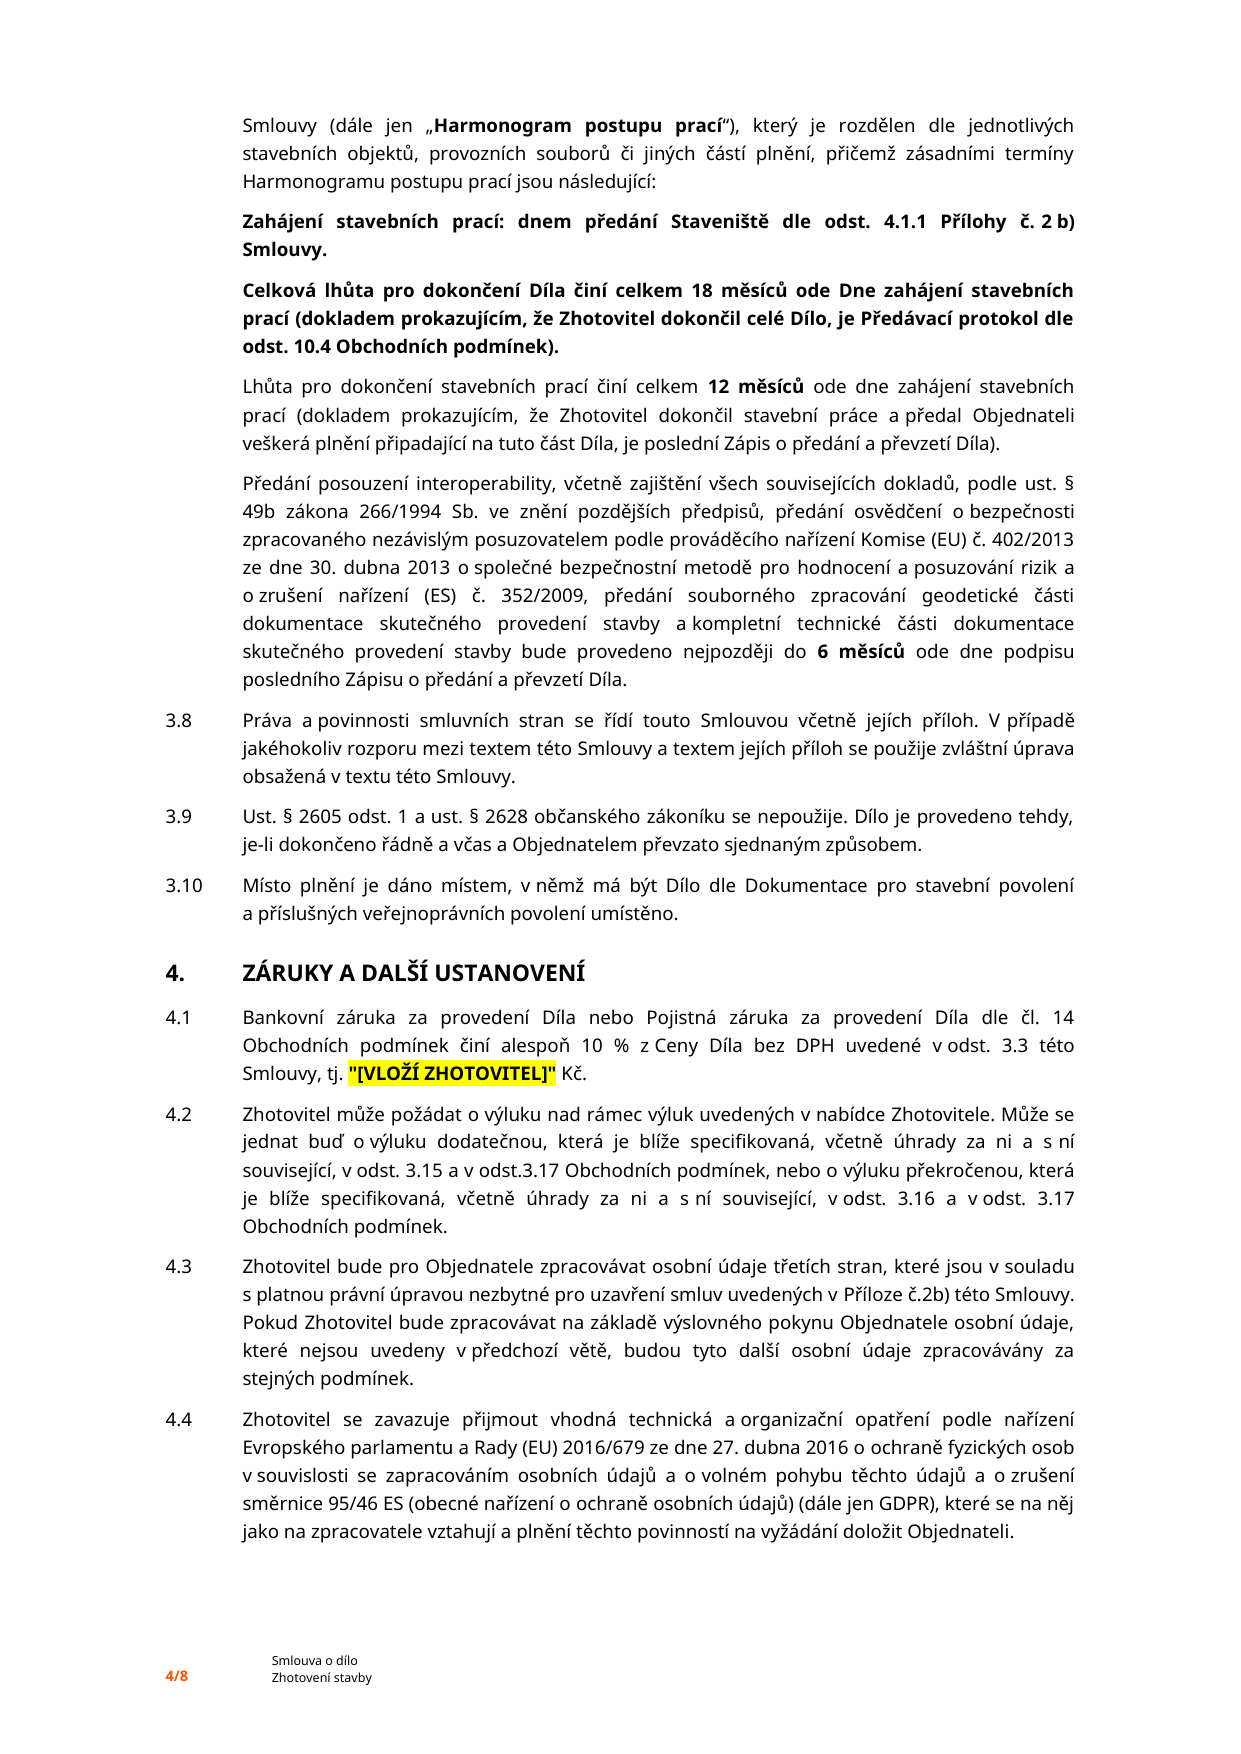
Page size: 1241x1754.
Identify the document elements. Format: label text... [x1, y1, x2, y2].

text Místo plnění je dáno místem, v němž má být Dílo dle Dokumentace pro stavební povolení a příslušných veřejnoprávních povolení umístěno. [165, 872, 1075, 926]
text Zhotovitel bude pro Objednatele zpracovávat osobní údaje třetích stran, které jsou v souladu s platnou právní úpravou nezbytné pro uzavření smluv uvedených v Příloze č.2b) této Smlouvy. Pokud Zhotovitel bude zpracovávat na základě výslovného pokynu Objednatele osobní údaje, které nejsou uvedeny v předchozí větě, budou tyto další osobní údaje zpracovávány za stejných podmínek. [165, 1253, 1075, 1391]
text Předání posouzení interoperability, včetně zajištění všech souvisejících dokladů, podle ust. § 49b zákona 266/1994 Sb. ve znění pozdějších předpisů, předání osvědčení o bezpečnosti zpracovaného nezávislým posuzovatelem podle prováděcího nařízení Komise (EU) č. 402/2013 ze dne 30. dubna 2013 o společné bezpečnostní metodě pro hodnocení a posuzování rizik a o zrušení nařízení (ES) č. 352/2009, předání souborného zpracování geodetické části dokumentace skutečného provedení stavby a kompletní technické části dokumentace skutečného provedení stavby bude provedeno nejpozději do 6 měsíců ode dne podpisu posledního Zápisu o předání a převzetí Díla. [242, 470, 1075, 692]
text Zhotovitel může požádat o výluku nad rámec výluk uvedených v nabídce Zhotovitele. Může se jednat buď o výluku dodatečnou, která je blíže specifikovaná, včetně úhrady za ni a s ní související, v odst. 3.15 a v odst.3.17 Obchodních podmínek, nebo o výluku překročenou, která je blíže specifikovaná, včetně úhrady za ni a s ní související, v odst. 3.16 a v odst. 3.17 Obchodních podmínek. [165, 1101, 1075, 1238]
text Zahájení stavebních prací: dnem předání Staveniště dle odst. 4.1.1 Přílohy č. 2 b) Smlouvy. [242, 209, 1075, 262]
text Bankovní záruka za provedení Díla nebo Pojistná záruka za provedení Díla dle čl. 14 Obchodních podmínek činí alespoň 10 % z Ceny Díla bez DPH uvedené v odst. 3.3 této Smlouvy, tj. "[VLOŽÍ ZHOTOVITEL]" Kč. [165, 1004, 1075, 1086]
text Lhůta pro dokončení stavebních prací činí celkem 12 měsíců ode dne zahájení stavebních prací (dokladem prokazujícím, že Zhotovitel dokončil stavební práce a předal Objednateli veškerá plnění připadající na tuto část Díla, je poslední Zápis o předání a převzetí Díla). [242, 374, 1075, 455]
text Zhotovitel se zavazuje přijmout vhodná technická a organizační opatření podle nařízení Evropského parlamentu a Rady (EU) 2016/679 ze dne 27. dubna 2016 o ochraně fyzických osob v souvislosti se zapracováním osobních údajů a o volném pohybu těchto údajů a o zrušení směrnice 95/46 ES (obecné nařízení o ochraně osobních údajů) (dále jen GDPR), které se na něj jako na zpracovatele vztahují a plnění těchto povinností na vyžádání doložit Objednateli. [165, 1406, 1075, 1544]
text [165, 112, 1075, 194]
text Ust. § 2605 odst. 1 a ust. § 2628 občanského zákoníku se nepoužije. Dílo je provedeno tehdy, je-li dokončeno řádně a včas a Objednatelem převzato sjednaným způsobem. [165, 804, 1075, 857]
text Práva a povinnosti smluvních stran se řídí touto Smlouvou včetně jejích příloh. V případě jakéhokoliv rozporu mezi textem této Smlouvy a textem jejích příloh se použije zvláštní úprava obsažená v textu této Smlouvy. [165, 707, 1075, 789]
text ZÁRUKY A DALŠÍ USTANOVENÍ [165, 957, 1075, 989]
text Celková lhůta pro dokončení Díla činí celkem 18 měsíců ode Dne zahájení stavebních prací (dokladem prokazujícím, že Zhotovitel dokončil celé Dílo, je Předávací protokol dle odst. 10.4 Obchodních podmínek). [242, 277, 1075, 359]
